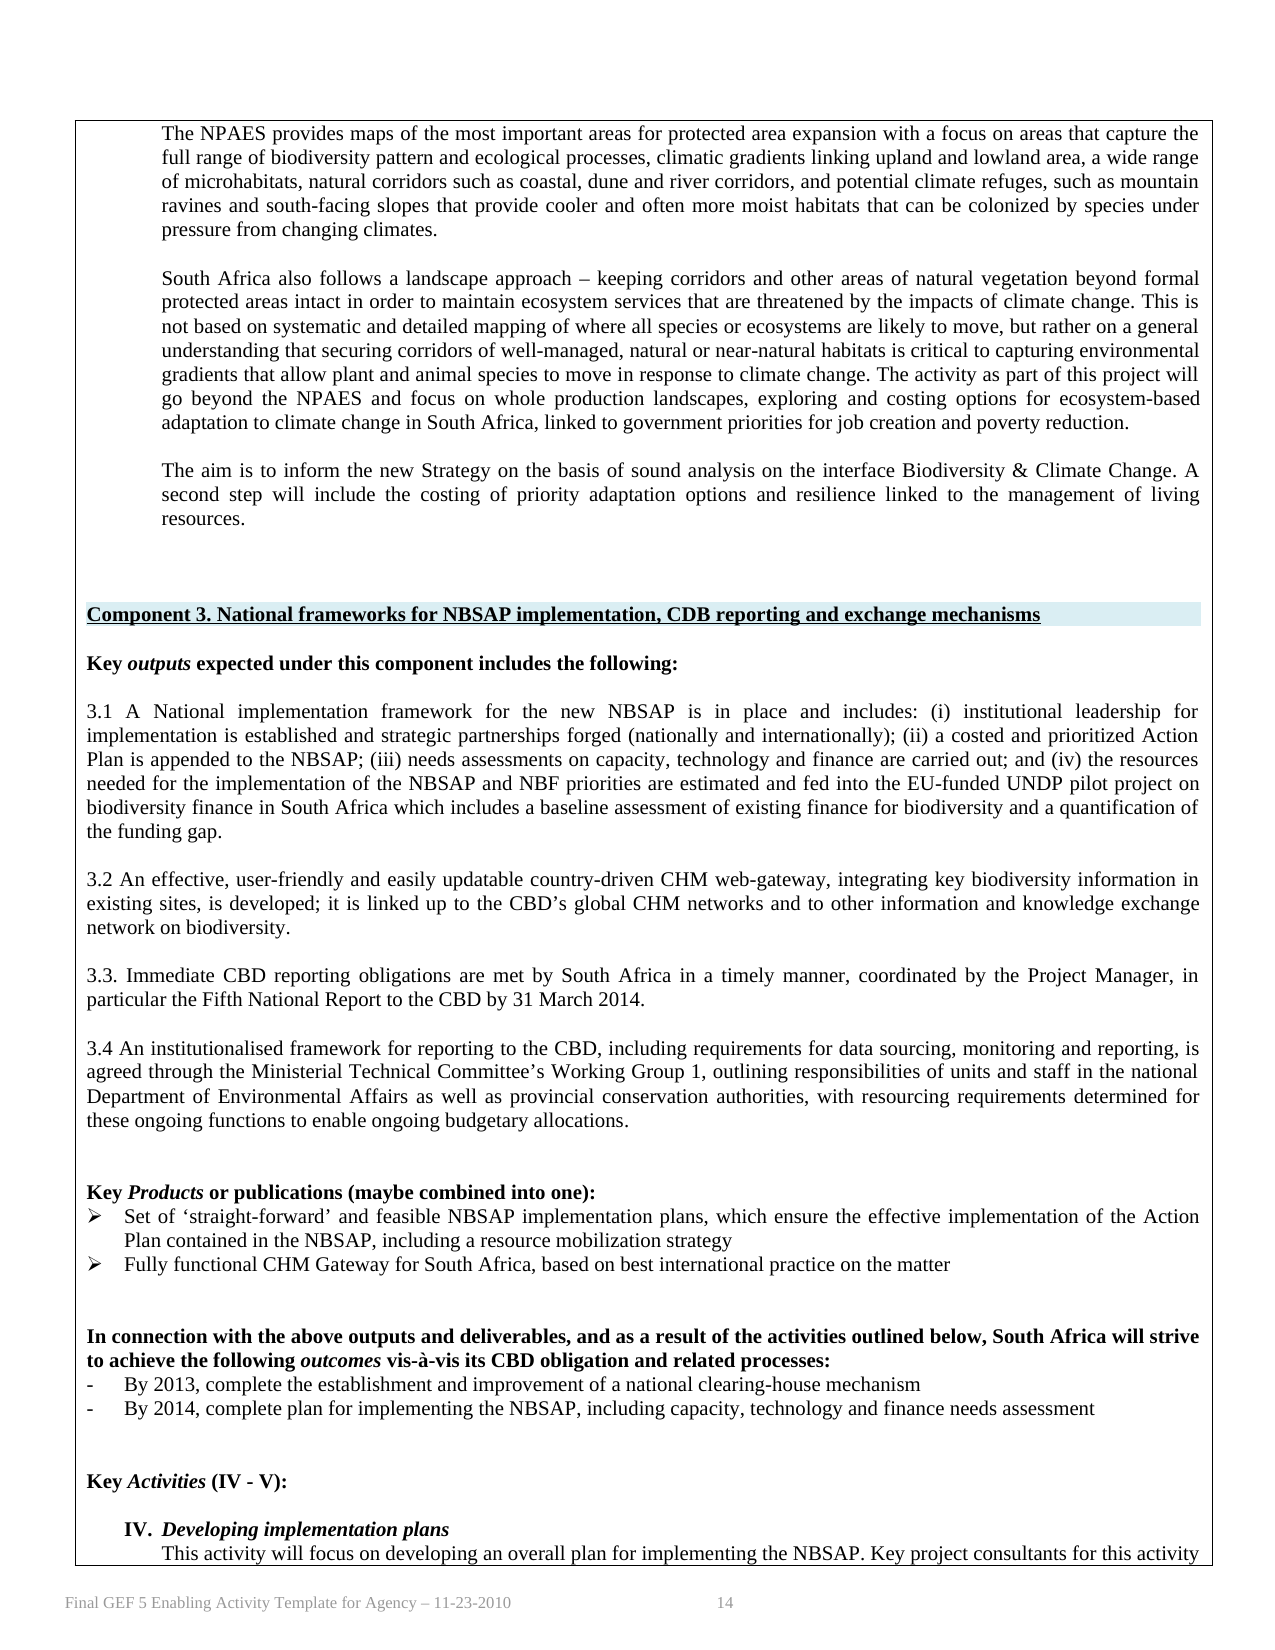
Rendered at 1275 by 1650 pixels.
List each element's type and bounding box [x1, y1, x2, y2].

table_cell [76, 121, 1212, 1565]
